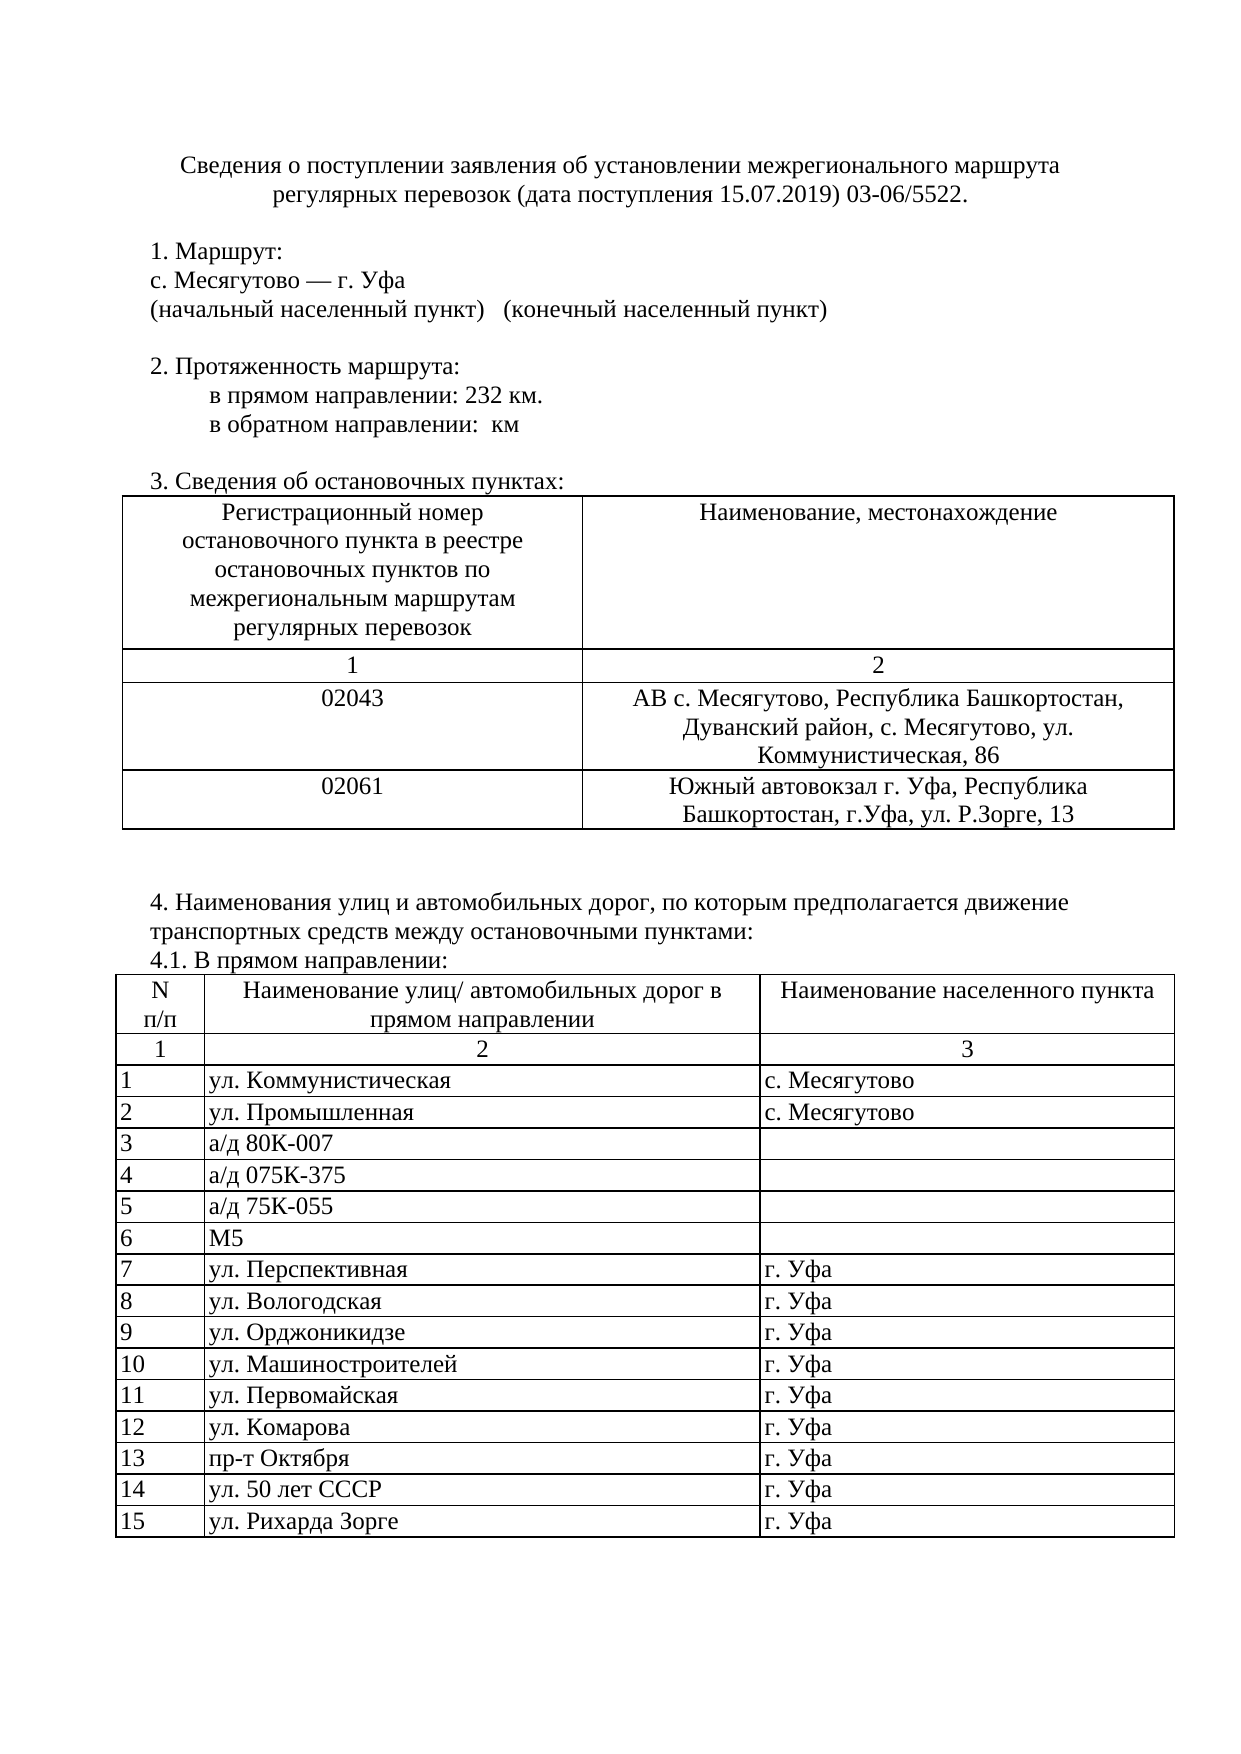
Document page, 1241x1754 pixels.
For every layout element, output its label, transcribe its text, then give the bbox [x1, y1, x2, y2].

table_cell 6 [117, 1223, 204, 1253]
table_header Наименование населенного пункта [761, 975, 1174, 1033]
table_header Регистрационный номер остановочного пункта в реестре остановочных пунктов по межрегиональным маршрутам регулярных перевозок [123, 497, 582, 648]
table_cell г. Уфа [761, 1380, 1174, 1410]
table_cell ул. Орджоникидзе [205, 1317, 759, 1347]
table_cell 4 [117, 1160, 204, 1190]
text 4.1. В прямом направлении: [150, 945, 1090, 973]
table_header Наименование улиц/ автомобильных дорог в прямом направлении [205, 975, 759, 1033]
table_cell ул. Вологодская [205, 1286, 759, 1316]
table_cell г. Уфа [761, 1255, 1174, 1284]
table_cell ул. Перспективная [205, 1255, 759, 1284]
table_cell 02043 [123, 683, 582, 769]
table_cell а/д 075К-375 [205, 1160, 759, 1190]
text в прямом направлении: 232 км. [150, 380, 1090, 409]
table_cell 02061 [123, 771, 582, 828]
table_cell 10 [117, 1349, 204, 1379]
table_cell 2 [205, 1034, 759, 1064]
table_cell 2 [117, 1097, 204, 1127]
table_cell 15 [117, 1506, 204, 1536]
table_cell г. Уфа [761, 1475, 1174, 1504]
table_cell 1 [117, 1034, 204, 1064]
text 4. Наименования улиц и автомобильных дорог, по которым предполагается движение транспортных средств между остановочными пунктами: [150, 887, 1090, 945]
table_cell 1 [123, 650, 582, 681]
table_cell 1 [117, 1066, 204, 1096]
text 1. Маршрут: [150, 236, 1090, 265]
table_cell Южный автовокзал г. Уфа, Республика Башкортостан, г.Уфа, ул. Р.Зорге, 13 [583, 771, 1173, 828]
table_header Наименование, местонахождение [583, 497, 1173, 648]
table_cell 5 [117, 1192, 204, 1221]
table_cell г. Уфа [761, 1412, 1174, 1442]
table_cell 3 [761, 1034, 1174, 1064]
table_cell 3 [117, 1129, 204, 1158]
table_cell с. Месягутово [761, 1066, 1174, 1096]
table_cell г. Уфа [761, 1506, 1174, 1536]
table_cell АВ с. Месягутово, Республика Башкортостан, Дуванский район, с. Месягутово, ул. Коммунистическая, 86 [583, 683, 1173, 769]
table_cell 9 [117, 1317, 204, 1347]
table_cell с. Месягутово [761, 1097, 1174, 1127]
table_cell [761, 1223, 1174, 1253]
table_cell М5 [205, 1223, 759, 1253]
table_cell ул. Машиностроителей [205, 1349, 759, 1379]
table_cell ул. Коммунистическая [205, 1066, 759, 1096]
table_cell ул. Первомайская [205, 1380, 759, 1410]
table_cell г. Уфа [761, 1286, 1174, 1316]
table_cell а/д 75К-055 [205, 1192, 759, 1221]
table_cell г. Уфа [761, 1317, 1174, 1347]
table_cell 8 [117, 1286, 204, 1316]
table_cell 14 [117, 1475, 204, 1504]
table_cell 11 [117, 1380, 204, 1410]
table_cell [761, 1192, 1174, 1221]
table_cell пр-т Октября [205, 1443, 759, 1473]
table_cell ул. Комарова [205, 1412, 759, 1442]
table_cell г. Уфа [761, 1349, 1174, 1379]
table_cell [761, 1160, 1174, 1190]
table_cell ул. Рихарда Зорге [205, 1506, 759, 1536]
table_cell ул. 50 лет СССР [205, 1475, 759, 1504]
table_cell г. Уфа [761, 1443, 1174, 1473]
table_cell 7 [117, 1255, 204, 1284]
table_header N п/п [117, 975, 204, 1033]
table_cell 2 [583, 650, 1173, 681]
table_cell 12 [117, 1412, 204, 1442]
text (начальный населенный пункт) (конечный населенный пункт) [150, 294, 1090, 322]
text в обратном направлении: км [150, 409, 1090, 437]
text с. Месягутово — г. Уфа [150, 265, 1090, 294]
text 2. Протяженность маршрута: [150, 351, 1090, 380]
text 3. Сведения об остановочных пунктах: [150, 466, 1090, 495]
table_cell 13 [117, 1443, 204, 1473]
table_cell а/д 80К-007 [205, 1129, 759, 1158]
table_cell [761, 1129, 1174, 1158]
text Сведения о поступлении заявления об установлении межрегионального маршрута регулярных перевозок (дата поступления 15.07.2019) 03-06/5522. [150, 150, 1090, 207]
table_cell ул. Промышленная [205, 1097, 759, 1127]
